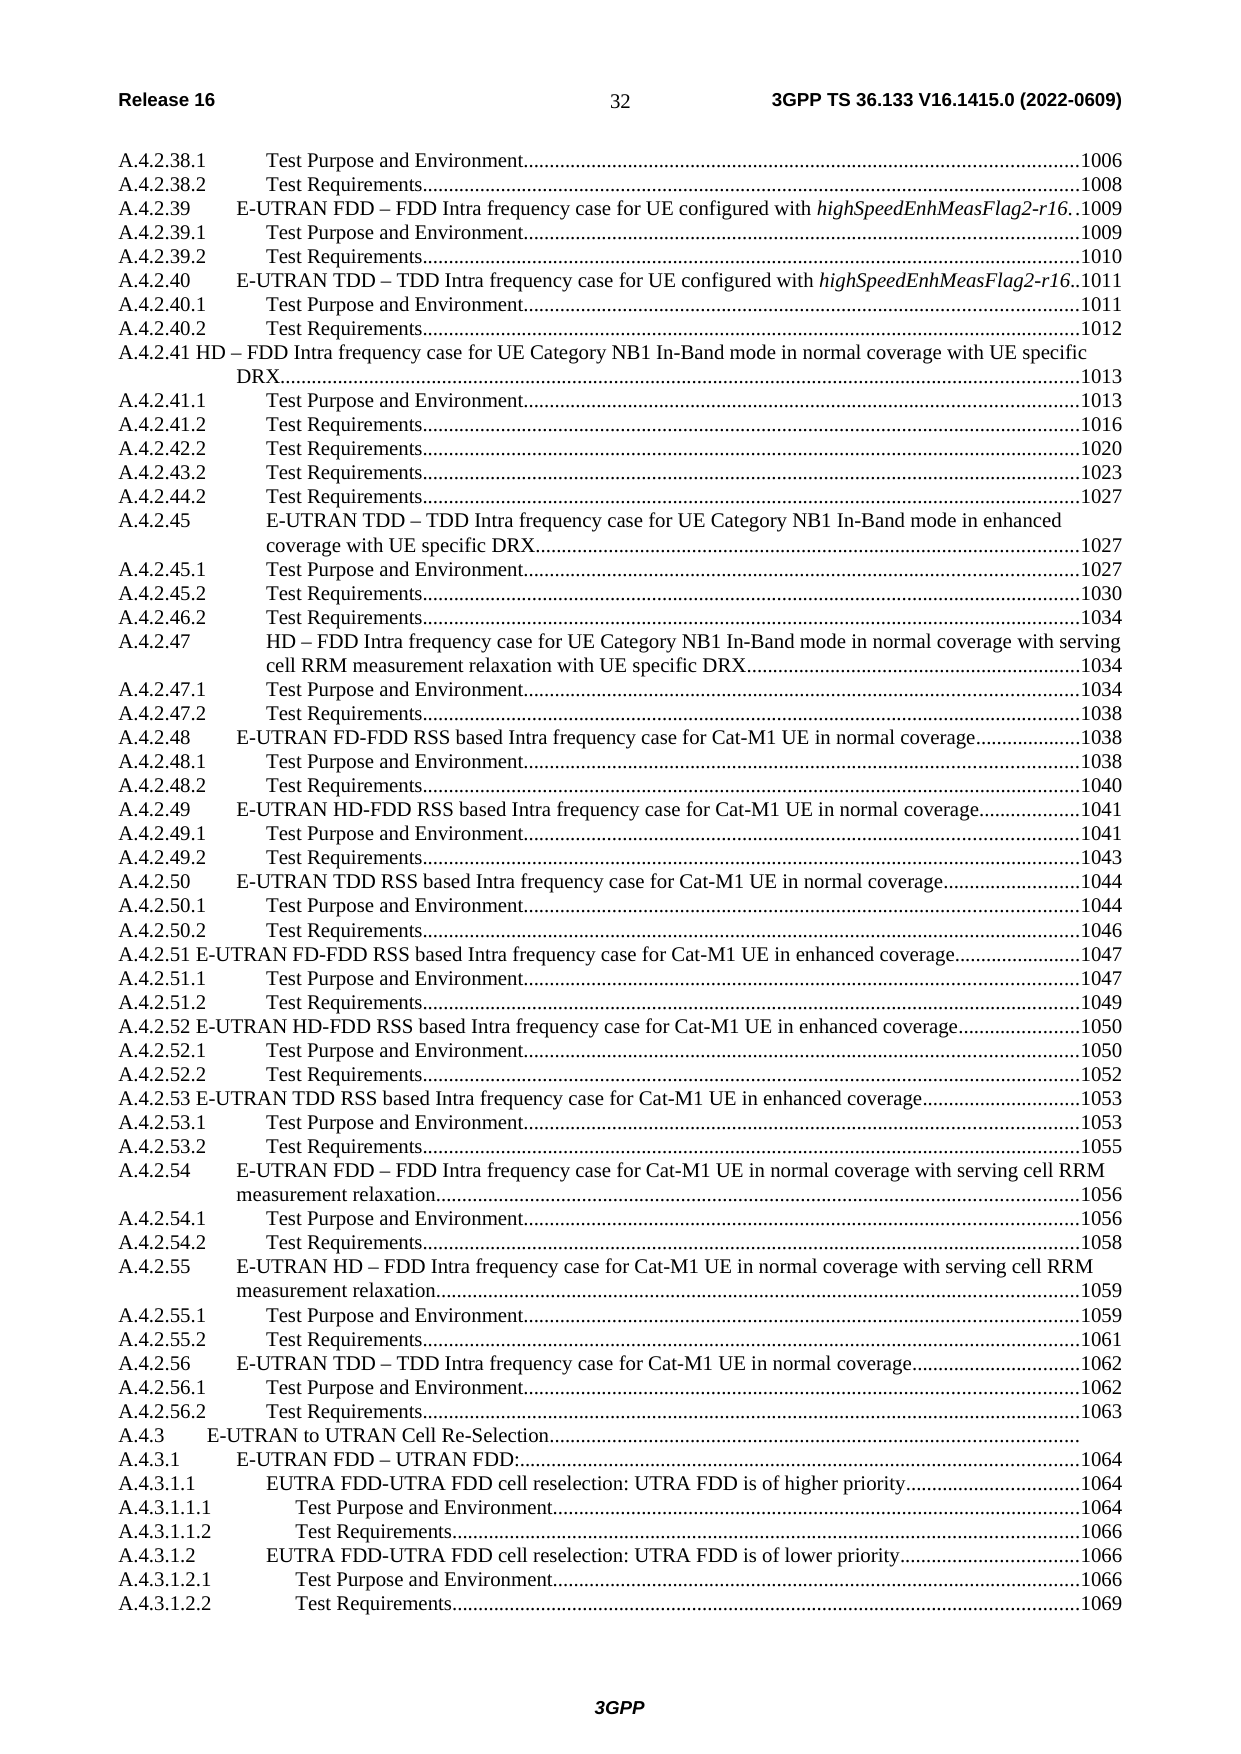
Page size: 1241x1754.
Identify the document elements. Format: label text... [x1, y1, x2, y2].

text A.4.2.47.2 Test Requirements 1038 [118, 701, 1122, 725]
text A.4.2.39.2 Test Requirements 1010 [118, 244, 1122, 268]
text A.4.2.55.2 Test Requirements 1061 [118, 1327, 1122, 1351]
text A.4.2.50.1 Test Purpose and Environment 1044 [118, 893, 1122, 917]
text A.4.3.1.2.2 Test Requirements 1069 [118, 1591, 1122, 1615]
text A.4.2.52.1 Test Purpose and Environment 1050 [118, 1038, 1122, 1062]
text A.4.3.1.2.1 Test Purpose and Environment 1066 [118, 1567, 1122, 1591]
text A.4.2.53.2 Test Requirements 1055 [118, 1134, 1122, 1158]
text A.4.2.54 E-UTRAN FDD – FDD Intra frequency case for Cat-M1 UE in normal coverage with serving cell RRM measurement relaxation 1056 [118, 1158, 1122, 1206]
text A.4.3.1.2 EUTRA FDD-UTRA FDD cell reselection: UTRA FDD is of lower priority 1066 [118, 1543, 1122, 1567]
text A.4.2.41.1 Test Purpose and Environment 1013 [118, 388, 1122, 412]
text A.4.2.54.1 Test Purpose and Environment 1056 [118, 1206, 1122, 1230]
text A.4.2.38.2 Test Requirements 1008 [118, 172, 1122, 196]
text A.4.2.39 E-UTRAN FDD – FDD Intra frequency case for UE configured with highSpeedEnhMeasFlag2-r16 1009 [118, 196, 1122, 220]
text A.4.2.41 HD – FDD Intra frequency case for UE Category NB1 In-Band mode in normal coverage with UE specific DRX 1013 [118, 340, 1122, 388]
text A.4.3.1.1 EUTRA FDD-UTRA FDD cell reselection: UTRA FDD is of higher priority 1064 [118, 1471, 1122, 1495]
text A.4.2.42.2 Test Requirements 1020 [118, 436, 1122, 460]
text A.4.2.48.1 Test Purpose and Environment 1038 [118, 749, 1122, 773]
text A.4.3.1.1.1 Test Purpose and Environment 1064 [118, 1495, 1122, 1519]
text A.4.2.48 E-UTRAN FD-FDD RSS based Intra frequency case for Cat-M1 UE in normal coverage 1038 [118, 725, 1122, 749]
text A.4.2.49.1 Test Purpose and Environment 1041 [118, 821, 1122, 845]
text A.4.2.45.1 Test Purpose and Environment 1027 [118, 557, 1122, 581]
text A.4.2.52.2 Test Requirements 1052 [118, 1062, 1122, 1086]
text A.4.2.49.2 Test Requirements 1043 [118, 845, 1122, 869]
text A.4.2.51 E-UTRAN FD-FDD RSS based Intra frequency case for Cat-M1 UE in enhanced coverage 1047 [118, 942, 1122, 966]
text A.4.2.56 E-UTRAN TDD – TDD Intra frequency case for Cat-M1 UE in normal coverage 1062 [118, 1351, 1122, 1375]
text A.4.2.44.2 Test Requirements 1027 [118, 484, 1122, 508]
text A.4.2.53.1 Test Purpose and Environment 1053 [118, 1110, 1122, 1134]
text A.4.2.54.2 Test Requirements 1058 [118, 1230, 1122, 1254]
text A.4.2.46.2 Test Requirements 1034 [118, 605, 1122, 629]
text A.4.2.48.2 Test Requirements 1040 [118, 773, 1122, 797]
text A.4.2.47 HD – FDD Intra frequency case for UE Category NB1 In-Band mode in normal coverage with serving cell RRM measurement relaxation with UE specific DRX 1034 [118, 629, 1122, 677]
text A.4.2.49 E-UTRAN HD-FDD RSS based Intra frequency case for Cat-M1 UE in normal coverage 1041 [118, 797, 1122, 821]
text A.4.2.56.2 Test Requirements 1063 [118, 1399, 1122, 1423]
text A.4.2.51.1 Test Purpose and Environment 1047 [118, 966, 1122, 990]
text A.4.2.41.2 Test Requirements 1016 [118, 412, 1122, 436]
text A.4.2.39.1 Test Purpose and Environment 1009 [118, 220, 1122, 244]
text A.4.2.43.2 Test Requirements 1023 [118, 460, 1122, 484]
text A.4.2.55 E-UTRAN HD – FDD Intra frequency case for Cat-M1 UE in normal coverage with serving cell RRM measurement relaxation 1059 [118, 1254, 1122, 1302]
text A.4.2.38.1 Test Purpose and Environment 1006 [118, 147, 1122, 172]
text A.4.2.55.1 Test Purpose and Environment 1059 [118, 1302, 1122, 1327]
text A.4.2.50.2 Test Requirements 1046 [118, 917, 1122, 942]
text A.4.2.47.1 Test Purpose and Environment 1034 [118, 677, 1122, 701]
text A.4.2.51.2 Test Requirements 1049 [118, 990, 1122, 1014]
text A.4.2.50 E-UTRAN TDD RSS based Intra frequency case for Cat-M1 UE in normal coverage 1044 [118, 869, 1122, 893]
text A.4.2.53 E-UTRAN TDD RSS based Intra frequency case for Cat-M1 UE in enhanced coverage 1053 [118, 1086, 1122, 1110]
text A.4.2.40.1 Test Purpose and Environment 1011 [118, 292, 1122, 316]
text A.4.2.56.1 Test Purpose and Environment 1062 [118, 1375, 1122, 1399]
text A.4.3 E-UTRAN to UTRAN Cell Re-Selection 1064 [118, 1423, 1078, 1447]
text A.4.3.1.1.2 Test Requirements 1066 [118, 1519, 1122, 1543]
text A.4.2.45.2 Test Requirements 1030 [118, 581, 1122, 605]
text A.4.2.40.2 Test Requirements 1012 [118, 316, 1122, 340]
text A.4.2.45 E-UTRAN TDD – TDD Intra frequency case for UE Category NB1 In-Band mode in enhanced coverage with UE specific DRX 1027 [118, 508, 1122, 557]
text A.4.3.1 E-UTRAN FDD – UTRAN FDD: 1064 [118, 1447, 1122, 1471]
text A.4.2.52 E-UTRAN HD-FDD RSS based Intra frequency case for Cat-M1 UE in enhanced coverage 1050 [118, 1014, 1122, 1038]
text A.4.2.40 E-UTRAN TDD – TDD Intra frequency case for UE configured with highSpeedEnhMeasFlag2-r16 1011 [118, 268, 1122, 292]
